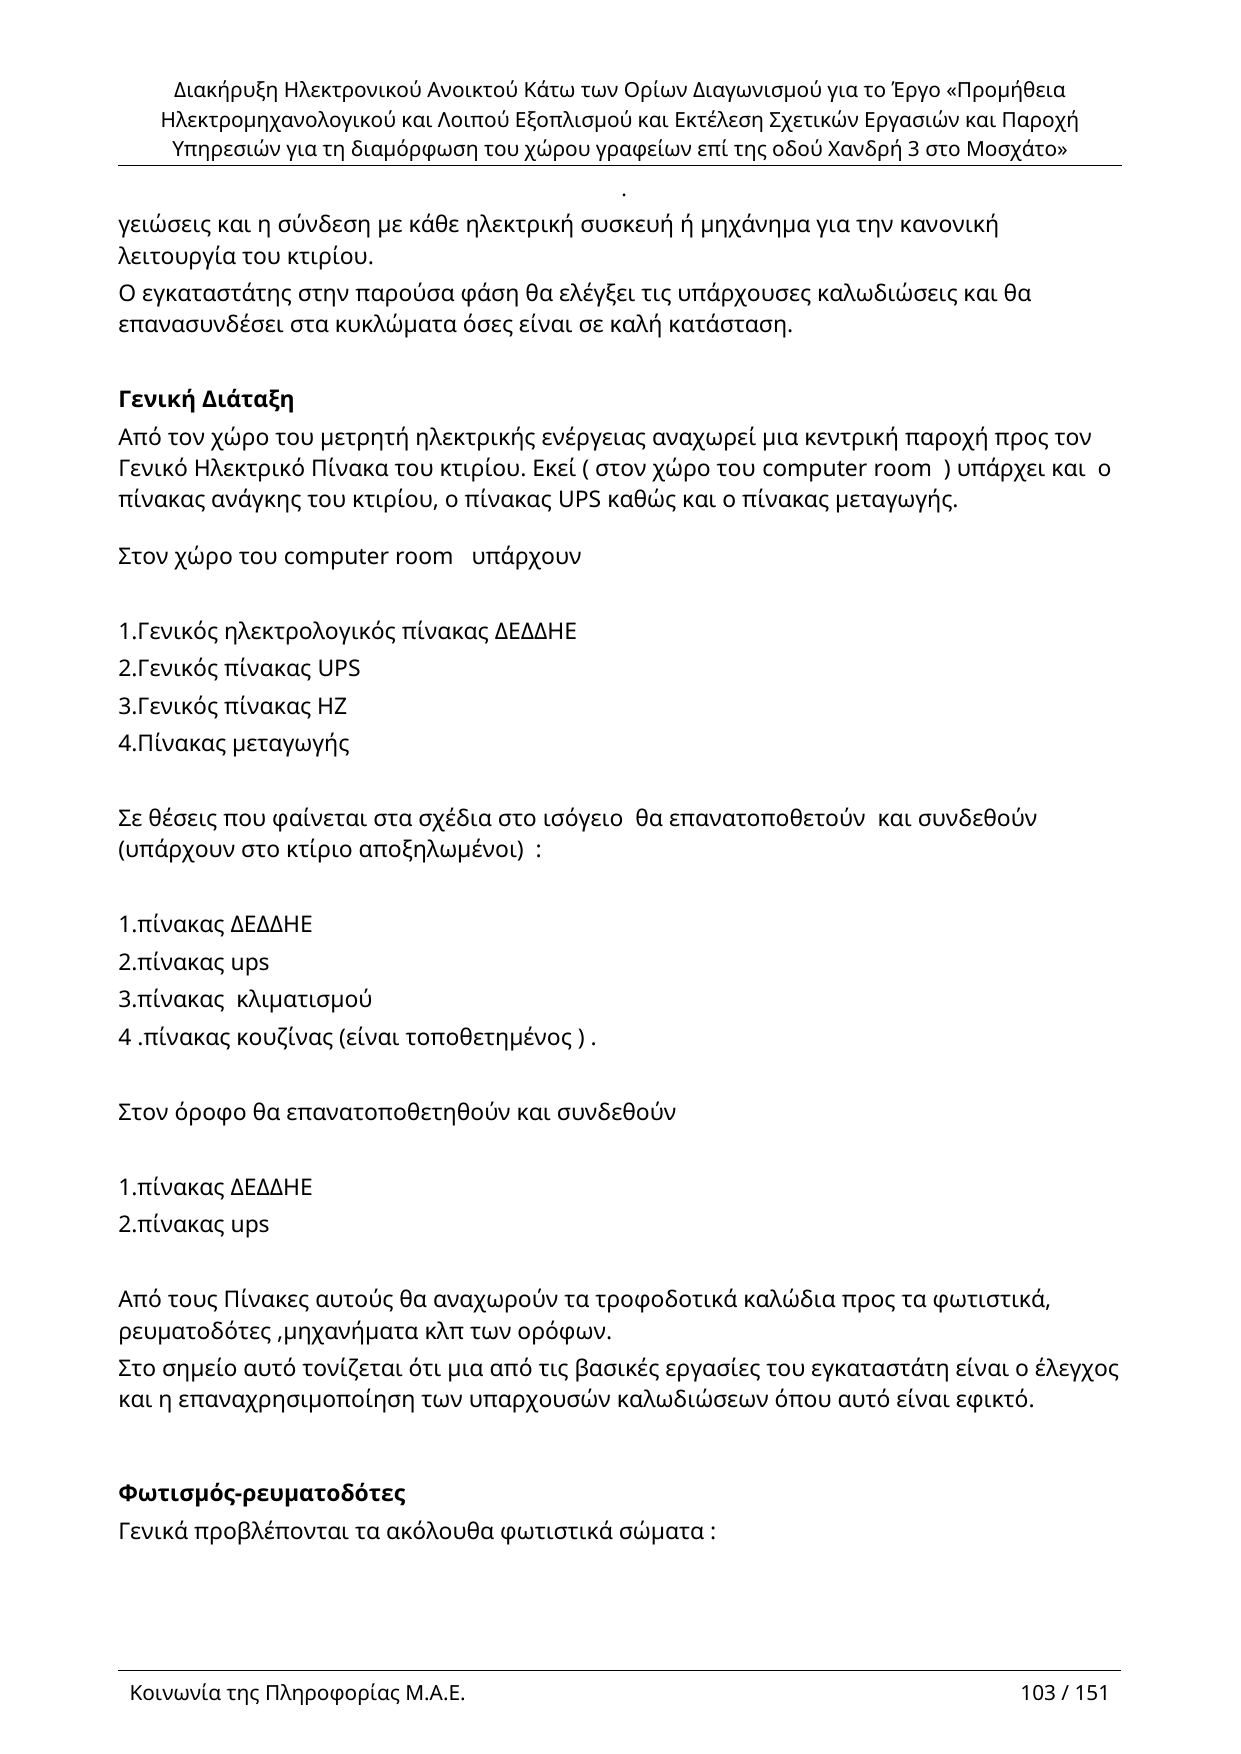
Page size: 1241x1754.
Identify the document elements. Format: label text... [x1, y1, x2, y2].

text Στον όροφο θα επανατοποθετηθούν και συνδεθούν [118, 1096, 1122, 1127]
text 3.Γενικός πίνακας ΗΖ [118, 690, 1122, 721]
text Από τους Πίνακες αυτούς θα αναχωρούν τα τροφοδοτικά καλώδια προς τα φωτιστικά, ρευματοδότες ,μηχανήματα κλπ των ορόφων. [118, 1283, 1122, 1346]
text 4.Πίνακας μεταγωγής [118, 727, 1122, 758]
text Σε θέσεις που φαίνεται στα σχέδια στο ισόγειο θα επανατοποθετούν και συνδεθούν (υπάρχουν στο κτίριο αποξηλωμένοι) : [118, 802, 1122, 865]
text 2.Γενικός πίνακας UPS [118, 652, 1122, 683]
text 1.πίνακας ΔΕΔΔΗΕ [118, 908, 1122, 940]
text 1.Γενικός ηλεκτρολογικός πίνακας ΔΕΔΔΗΕ [118, 615, 1122, 646]
text Από τον χώρο του μετρητή ηλεκτρικής ενέργειας αναχωρεί μια κεντρική παροχή προς τον Γενικό Ηλεκτρικό Πίνακα του κτιρίου. Εκεί ( στον χώρο του computer room ) υπάρχει και ο πίνακας ανάγκης του κτιρίου, ο πίνακας UPS καθώς και ο πίνακας μεταγωγής. [118, 421, 1122, 515]
text O εγκαταστάτης στην παρούσα φάση θα ελέγξει τις υπάρχουσες καλωδιώσεις και θα επανασυνδέσει στα κυκλώματα όσες είναι σε καλή κατάσταση. [118, 277, 1122, 340]
text 4 .πίνακας κουζίνας (είναι τοποθετημένος ) . [118, 1021, 1122, 1052]
text Στο σημείο αυτό τονίζεται ότι μια από τις βασικές εργασίες του εγκαταστάτη είναι ο έλεγχος και η επαναχρησιμοποίηση των υπαρχουσών καλωδιώσεων όπου αυτό είναι εφικτό. [118, 1352, 1122, 1415]
text 3.πίνακας κλιματισμού [118, 983, 1122, 1015]
text 2.πίνακας ups [118, 1208, 1122, 1240]
subtitle Φωτισμός-ρευματοδότες [118, 1477, 1122, 1508]
text 1.πίνακας ΔΕΔΔΗΕ [118, 1171, 1122, 1202]
text Στον χώρο του computer room υπάρχουν [118, 540, 1122, 571]
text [118, 208, 1122, 271]
text Γενική Διάταξη [118, 383, 1122, 415]
text Γενικά προβλέπονται τα ακόλουθα φωτιστικά σώματα : [118, 1515, 1122, 1546]
text 2.πίνακας ups [118, 946, 1122, 977]
